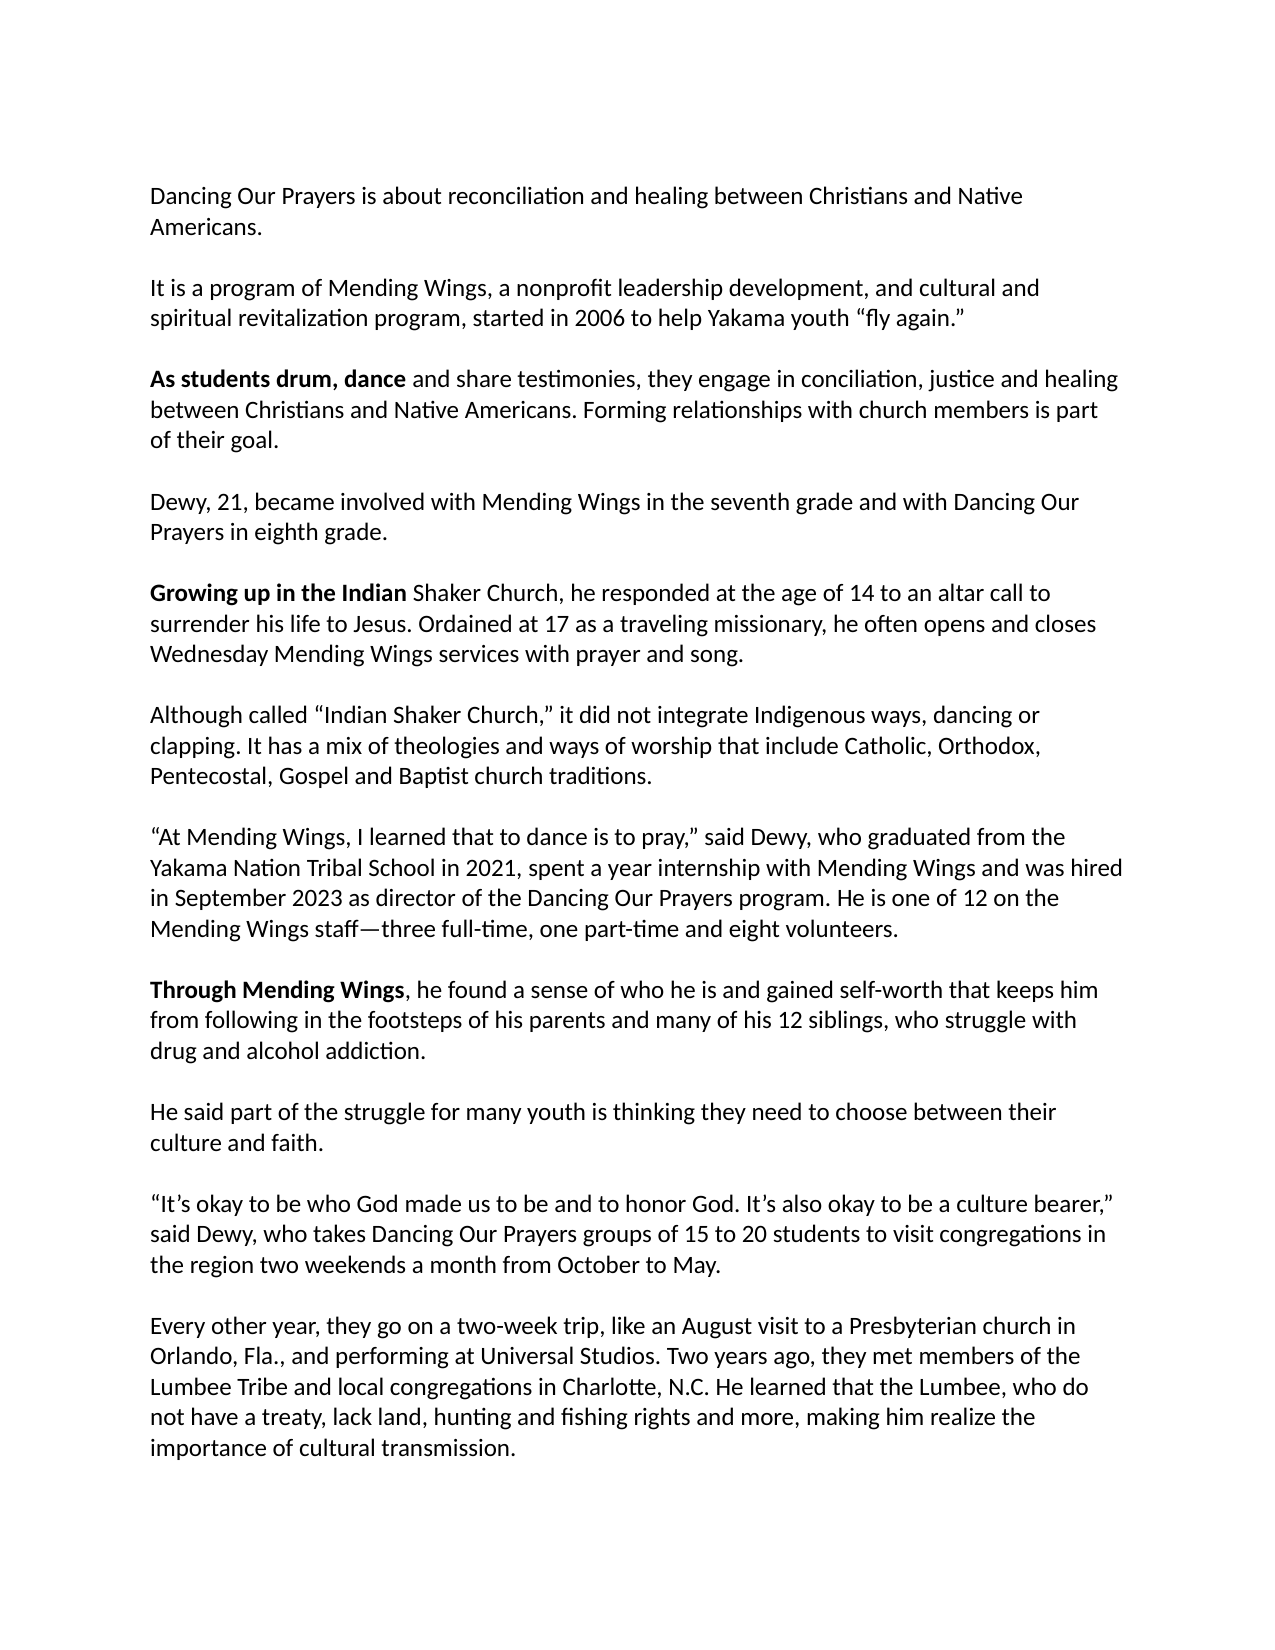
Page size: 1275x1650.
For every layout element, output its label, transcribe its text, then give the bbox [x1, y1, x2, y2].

text Growing up in the Indian Shaker Church, he responded at the age of 14 to an altar call to surrender his life to Jesus. Ordained at 17 as a traveling missionary, he often opens and closes Wednesday Mending Wings services with prayer and song. [150, 577, 1125, 669]
text Dewy, 21, became involved with Mending Wings in the seventh grade and with Dancing Our Prayers in eighth grade. [150, 486, 1125, 547]
text Dancing Our Prayers is about reconciliation and healing between Christians and Native Americans. [150, 181, 1125, 242]
text Although called “Indian Shaker Church,” it did not integrate Indigenous ways, dancing or clapping. It has a mix of theologies and ways of worship that include Catholic, Orthodox, Pentecostal, Gospel and Baptist church traditions. [150, 699, 1125, 791]
text Through Mending Wings, he found a sense of who he is and gained self-worth that keeps him from following in the footsteps of his parents and many of his 12 siblings, who struggle with drug and alcohol addiction. [150, 974, 1125, 1066]
text Every other year, they go on a two-week trip, like an August visit to a Presbyterian church in Orlando, Fla., and performing at Universal Studios. Two years ago, they met members of the Lumbee Tribe and local congregations in Charlotte, N.C. He learned that the Lumbee, who do not have a treaty, lack land, hunting and fishing rights and more, making him realize the importance of cultural transmission. [150, 1310, 1125, 1462]
text “At Mending Wings, I learned that to dance is to pray,” said Dewy, who graduated from the Yakama Nation Tribal School in 2021, spent a year internship with Mending Wings and was hired in September 2023 as director of the Dancing Our Prayers program. He is one of 12 on the Mending Wings staff—three full-time, one part-time and eight volunteers. [150, 821, 1125, 943]
text It is a program of Mending Wings, a nonprofit leadership development, and cultural and spiritual revitalization program, started in 2006 to help Yakama youth “fly again.” [150, 272, 1125, 333]
text He said part of the struggle for many youth is thinking they need to choose between their culture and faith. [150, 1096, 1125, 1157]
text As students drum, dance and share testimonies, they engage in conciliation, justice and healing between Christians and Native Americans. Forming relationships with church members is part of their goal. [150, 364, 1125, 455]
text “It’s okay to be who God made us to be and to honor God. It’s also okay to be a culture bearer,” said Dewy, who takes Dancing Our Prayers groups of 15 to 20 students to visit congregations in the region two weekends a month from October to May. [150, 1188, 1125, 1279]
